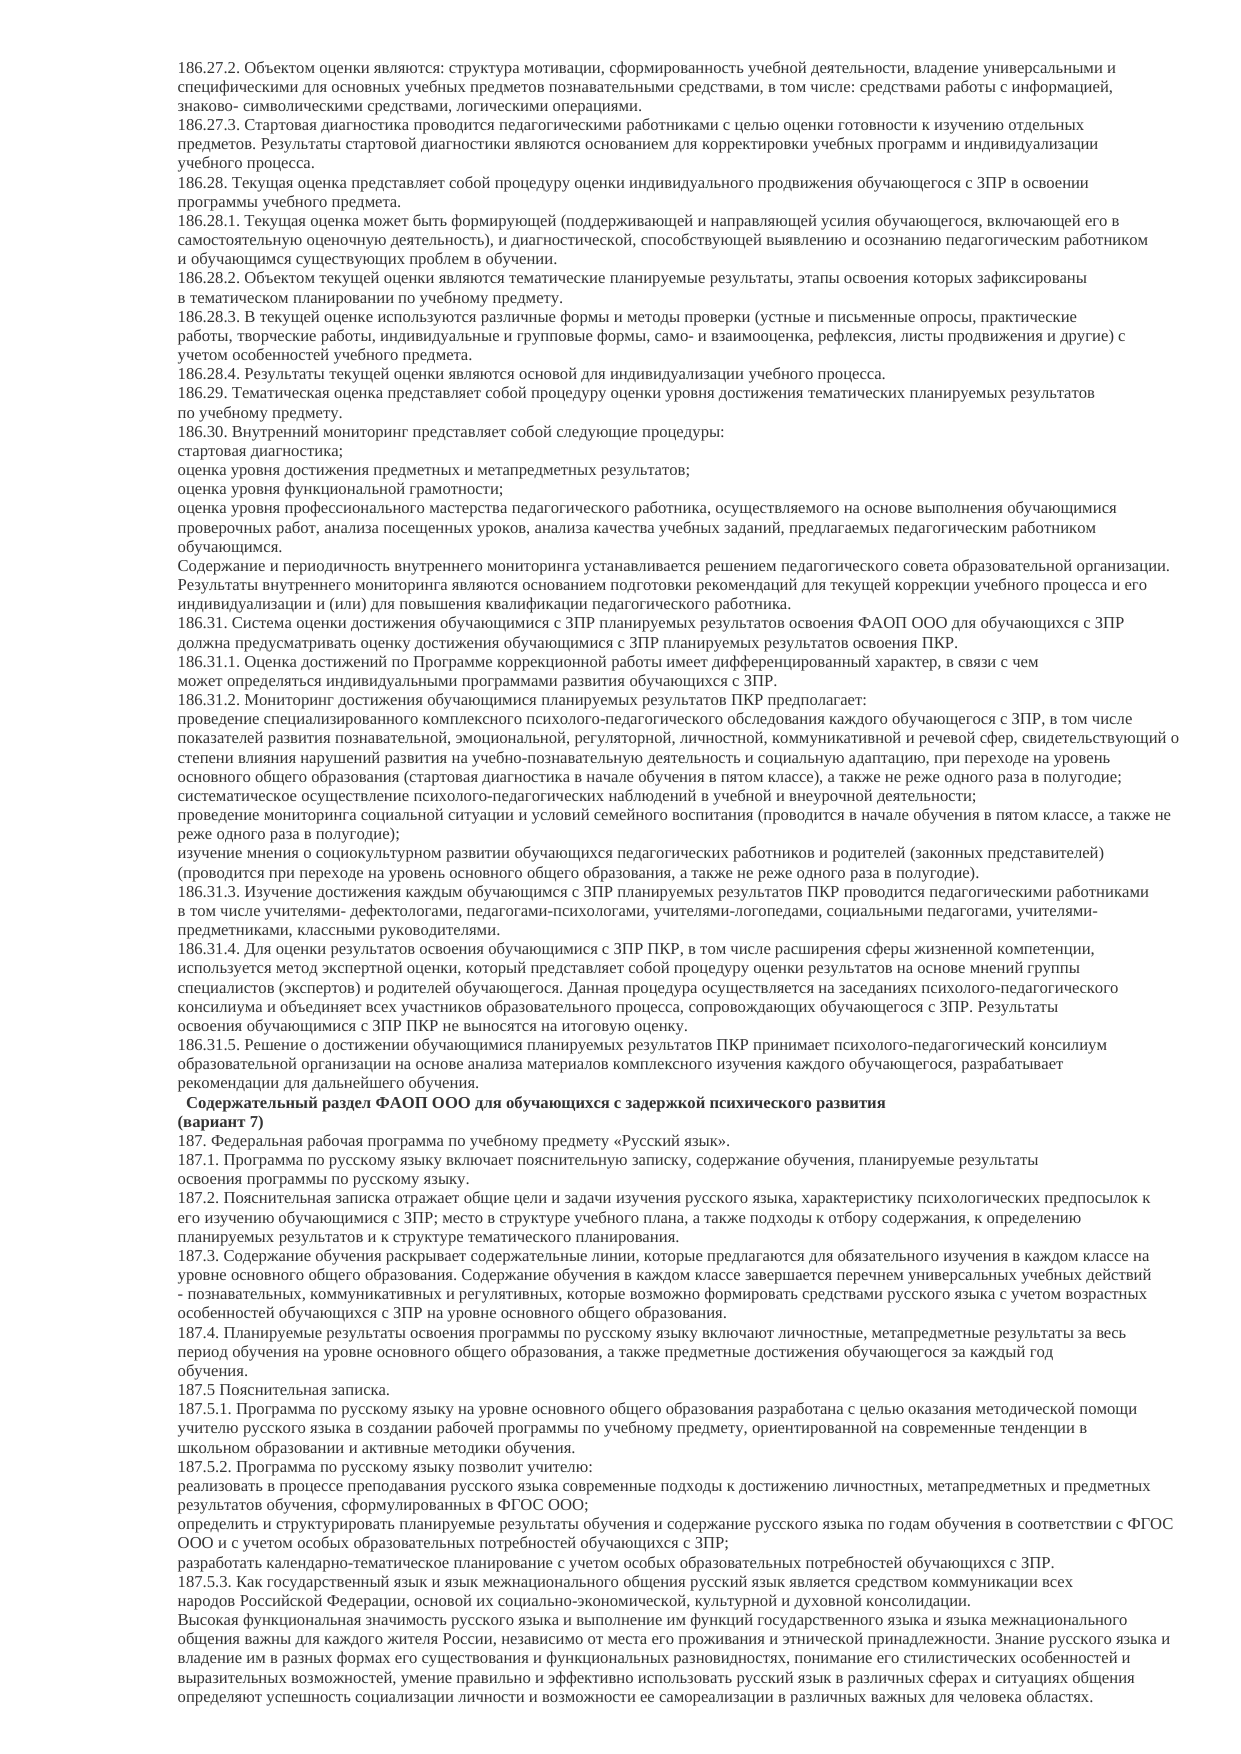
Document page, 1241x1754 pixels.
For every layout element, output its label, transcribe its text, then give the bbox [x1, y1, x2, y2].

text определить и структурировать планируемые результаты обучения и содержание русского языка по годам обучения в соответствии с ФГОС ООО и с учетом особых образовательных потребностей обучающихся с ЗПР; [177, 1514, 1177, 1552]
list Изучение достижения каждым обучающимся с ЗПР планируемых результатов ПКР проводится педагогическими работниками в том числе учителями- дефектологами, педагогами-психологами, учителями-логопедами, социальными педагогами, учителями- предметниками, классными руководителями. [177, 882, 1160, 939]
list Программа по русскому языку включает пояснительную записку, содержание обучения, планируемые результаты освоения программы по русскому языку. [177, 1150, 1107, 1188]
list Как государственный язык и язык межнационального общения русский язык является средством коммуникации всех народов Российской Федерации, основой их социально-экономической, культурной и духовной консолидации. [177, 1572, 1134, 1610]
list Система оценки достижения обучающимися с ЗПР планируемых результатов освоения ФАОП ООО для обучающихся с ЗПР должна предусматривать оценку достижения обучающимися с ЗПР планируемых результатов освоения ПКР. [177, 613, 1180, 652]
text разработать календарно-тематическое планирование с учетом особых образовательных потребностей обучающихся с ЗПР. [177, 1552, 1192, 1572]
list Программа по русскому языку на уровне основного общего образования разработана с целью оказания методической помощи учителю русского языка в создании рабочей программы по учебному предмету, ориентированной на современные тенденции в школьном образовании и активные методики обучения. [177, 1399, 1163, 1457]
list Результаты текущей оценки являются основой для индивидуализации учебного процесса. [177, 364, 1192, 383]
text Содержание и периодичность внутреннего мониторинга устанавливается решением педагогического совета образовательной организации. Результаты внутреннего мониторинга являются основанием подготовки рекомендаций для текущей коррекции учебного процесса и его индивидуализации и (или) для повышения квалификации педагогического работника. [177, 556, 1192, 613]
list Объектом текущей оценки являются тематические планируемые результаты, этапы освоения которых зафиксированы в тематическом планировании по учебному предмету. [177, 268, 1098, 307]
text Высокая функциональная значимость русского языка и выполнение им функций государственного языка и языка межнационального общения важны для каждого жителя России, независимо от места его проживания и этнической принадлежности. Знание русского языка и владение им в разных формах его существования и функциональных разновидностях, понимание его стилистических особенностей и выразительных возможностей, умение правильно и эффективно использовать русский язык в различных сферах и ситуациях общения определяют успешность социализации личности и возможности ее самореализации в различных важных для человека областях. [177, 1610, 1173, 1706]
list Для оценки результатов освоения обучающимися с ЗПР ПКР, в том числе расширения сферы жизненной компетенции, используется метод экспертной оценки, который представляет собой процедуру оценки результатов на основе мнений группы специалистов (экспертов) и родителей обучающегося. Данная процедура осуществляется на заседаниях психолого-педагогического консилиума и объединяет всех участников образовательного процесса, сопровождающих обучающегося с ЗПР. Результаты освоения обучающимися с ЗПР ПКР не выносятся на итоговую оценку. [177, 939, 1127, 1035]
list Пояснительная записка отражает общие цели и задачи изучения русского языка, характеристику психологических предпосылок к его изучению обучающимися с ЗПР; место в структуре учебного плана, а также подходы к отбору содержания, к определению планируемых результатов и к структуре тематического планирования. [177, 1188, 1176, 1246]
list В текущей оценке используются различные формы и методы проверки (устные и письменные опросы, практические работы, творческие работы, индивидуальные и групповые формы, само- и взаимооценка, рефлексия, листы продвижения и другие) с учетом особенностей учебного предмета. [177, 307, 1135, 364]
text стартовая диагностика; [177, 441, 1192, 460]
list Пояснительная записка. [177, 1380, 1192, 1399]
list Решение о достижении обучающимися планируемых результатов ПКР принимает психолого-педагогический консилиум образовательной организации на основе анализа материалов комплексного изучения каждого обучающегося, разрабатывает рекомендации для дальнейшего обучения. [177, 1035, 1169, 1092]
list Объектом оценки являются: структура мотивации, сформированность учебной деятельности, владение универсальными и специфическими для основных учебных предметов познавательными средствами, в том числе: средствами работы с информацией, знаково- символическими средствами, логическими операциями. [177, 57, 1178, 115]
text оценка уровня достижения предметных и метапредметных результатов; оценка уровня функциональной грамотности; [177, 460, 692, 498]
list Содержание обучения раскрывает содержательные линии, которые предлагаются для обязательного изучения в каждом классе на уровне основного общего образования. Содержание обучения в каждом классе завершается перечнем универсальных учебных действий - познавательных, коммуникативных и регулятивных, которые возможно формировать средствами русского языка с учетом возрастных особенностей обучающихся с ЗПР на уровне основного общего образования. [177, 1246, 1160, 1322]
subtitle Содержательный раздел ФАОП ООО для обучающихся с задержкой психического развития (вариант 7) [177, 1092, 888, 1131]
list Стартовая диагностика проводится педагогическими работниками с целью оценки готовности к изучению отдельных предметов. Результаты стартовой диагностики являются основанием для корректировки учебных программ и индивидуализации учебного процесса. [177, 115, 1166, 172]
text изучение мнения о социокультурном развитии обучающихся педагогических работников и родителей (законных представителей) (проводится при переходе на уровень основного общего образования, а также не реже одного раза в полугодие). [177, 843, 1173, 882]
text реализовать в процессе преподавания русского языка современные подходы к достижению личностных, метапредметных и предметных результатов обучения, сформулированных в ФГОС ООО; [177, 1476, 1192, 1514]
list Внутренний мониторинг представляет собой следующие процедуры: [177, 422, 1192, 441]
list Текущая оценка может быть формирующей (поддерживающей и направляющей усилия обучающегося, включающей его в самостоятельную оценочную деятельность), и диагностической, способствующей выявлению и осознанию педагогическим работником и обучающимся существующих проблем в обучении. [177, 211, 1161, 268]
text проведение мониторинга социальной ситуации и условий семейного воспитания (проводится в начале обучения в пятом классе, а также не реже одного раза в полугодие); [177, 805, 1192, 843]
list Мониторинг достижения обучающимися планируемых результатов ПКР предполагает: [177, 690, 1192, 709]
list Федеральная рабочая программа по учебному предмету «Русский язык». [177, 1131, 1192, 1150]
list Оценка достижений по Программе коррекционной работы имеет дифференцированный характер, в связи с чем может определяться индивидуальными программами развития обучающихся с ЗПР. [177, 652, 1087, 690]
list Планируемые результаты освоения программы по русскому языку включают личностные, метапредметные результаты за весь период обучения на уровне основного общего образования, а также предметные достижения обучающегося за каждый год обучения. [177, 1322, 1127, 1380]
list Тематическая оценка представляет собой процедуру оценки уровня достижения тематических планируемых результатов по учебному предмету. [177, 383, 1116, 422]
text оценка уровня профессионального мастерства педагогического работника, осуществляемого на основе выполнения обучающимися проверочных работ, анализа посещенных уроков, анализа качества учебных заданий, предлагаемых педагогическим работником обучающимся. [177, 498, 1192, 556]
text проведение специализированного комплексного психолого-педагогического обследования каждого обучающегося с ЗПР, в том числе показателей развития познавательной, эмоциональной, регуляторной, личностной, коммуникативной и речевой сфер, свидетельствующий о степени влияния нарушений развития на учебно-познавательную деятельность и социальную адаптацию, при переходе на уровень основного общего образования (стартовая диагностика в начале обучения в пятом классе), а также не реже одного раза в полугодие; систематическое осуществление психолого-педагогических наблюдений в учебной и внеурочной деятельности; [177, 709, 1180, 805]
list Программа по русскому языку позволит учителю: [177, 1457, 1192, 1476]
list Текущая оценка представляет собой процедуру оценки индивидуального продвижения обучающегося с ЗПР в освоении программы учебного предмета. [177, 172, 1173, 211]
